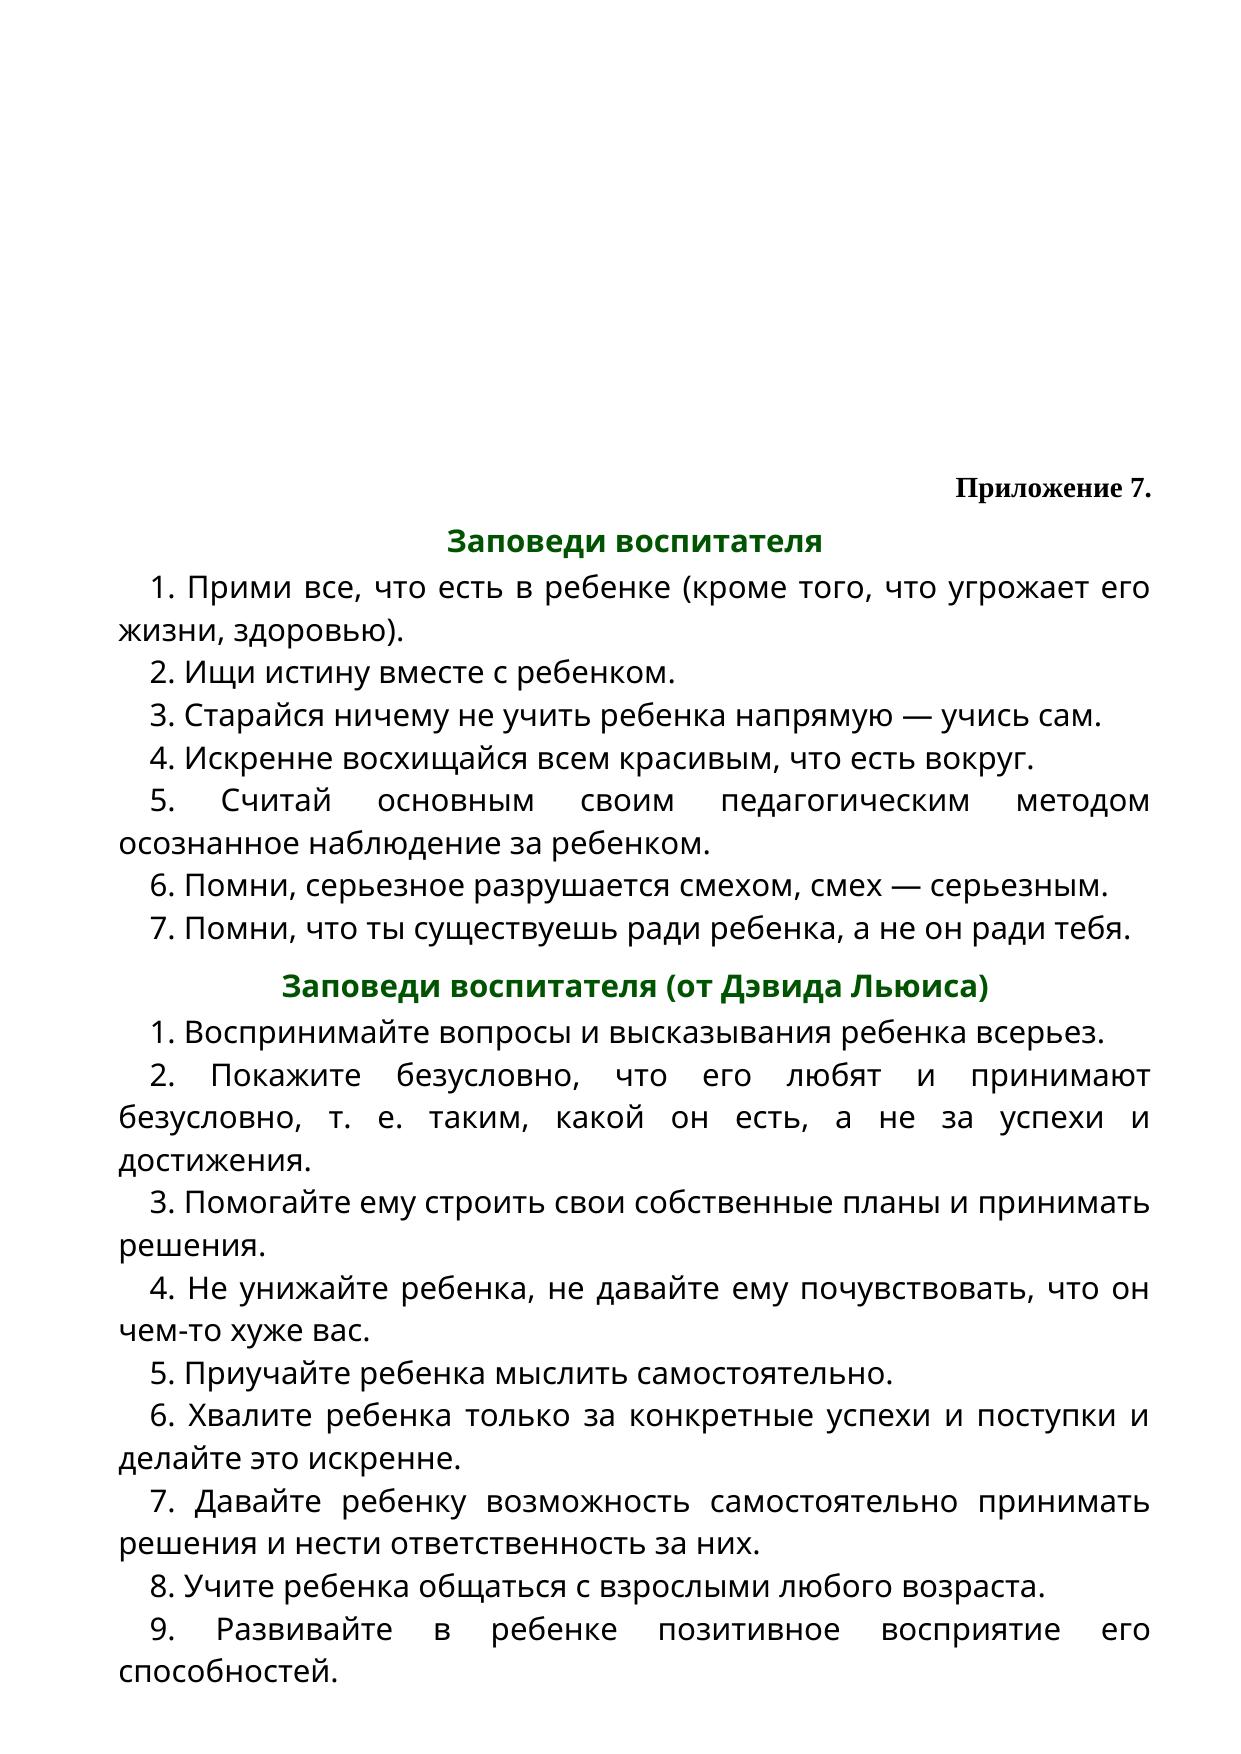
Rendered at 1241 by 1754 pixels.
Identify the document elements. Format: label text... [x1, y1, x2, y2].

text 9. Развивайте в ребенке позитивное восприятие его способностей. [118, 1606, 1152, 1692]
text 4. Не унижайте ребенка, не давайте ему почувствовать, что он чем-то хуже вас. [118, 1266, 1152, 1351]
text 1. Воспринимайте вопросы и высказывания ребенка всерьез. [118, 1010, 1152, 1053]
text Приложение 7. [118, 470, 1152, 504]
text 7. Давайте ребенку возможность самостоятельно принимать решения и нести ответственность за них. [118, 1479, 1152, 1564]
text 3. Помогайте ему строить свои собственные планы и принимать решения. [118, 1180, 1152, 1266]
text 7. Помни, что ты существуешь ради ребенка, а не он ради тебя. [118, 906, 1152, 949]
text 6. Хвалите ребенка только за конкретные успехи и поступки и делайте это искренне. [118, 1393, 1152, 1479]
text Заповеди воспитателя [118, 519, 1152, 562]
text 8. Учите ребенка общаться с взрослыми любого возраста. [118, 1564, 1152, 1606]
text 4. Искренне восхищайся всем красивым, что есть вокруг. [118, 736, 1152, 778]
text 5. Приучайте ребенка мыслить самостоятельно. [118, 1351, 1152, 1393]
text 6. Помни, серьезное разрушается смехом, смех — серьезным. [118, 863, 1152, 906]
text 5. Считай основным своим педагогическим методом осознанное наблюдение за ребенком. [118, 778, 1152, 863]
text Заповеди воспитателя (от Дэвида Льюиса) [118, 964, 1152, 1007]
text 1. Прими все, что есть в ребенке (кроме того, что угрожает его жизни, здоровью). [118, 565, 1152, 650]
text 3. Старайся ничему не учить ребенка напрямую — учись сам. [118, 693, 1152, 736]
text 2. Покажите безусловно, что его любят и принимают безусловно, т. е. таким, какой он есть, а не за успехи и достижения. [118, 1053, 1152, 1180]
text 2. Ищи истину вместе с ребенком. [118, 650, 1152, 693]
